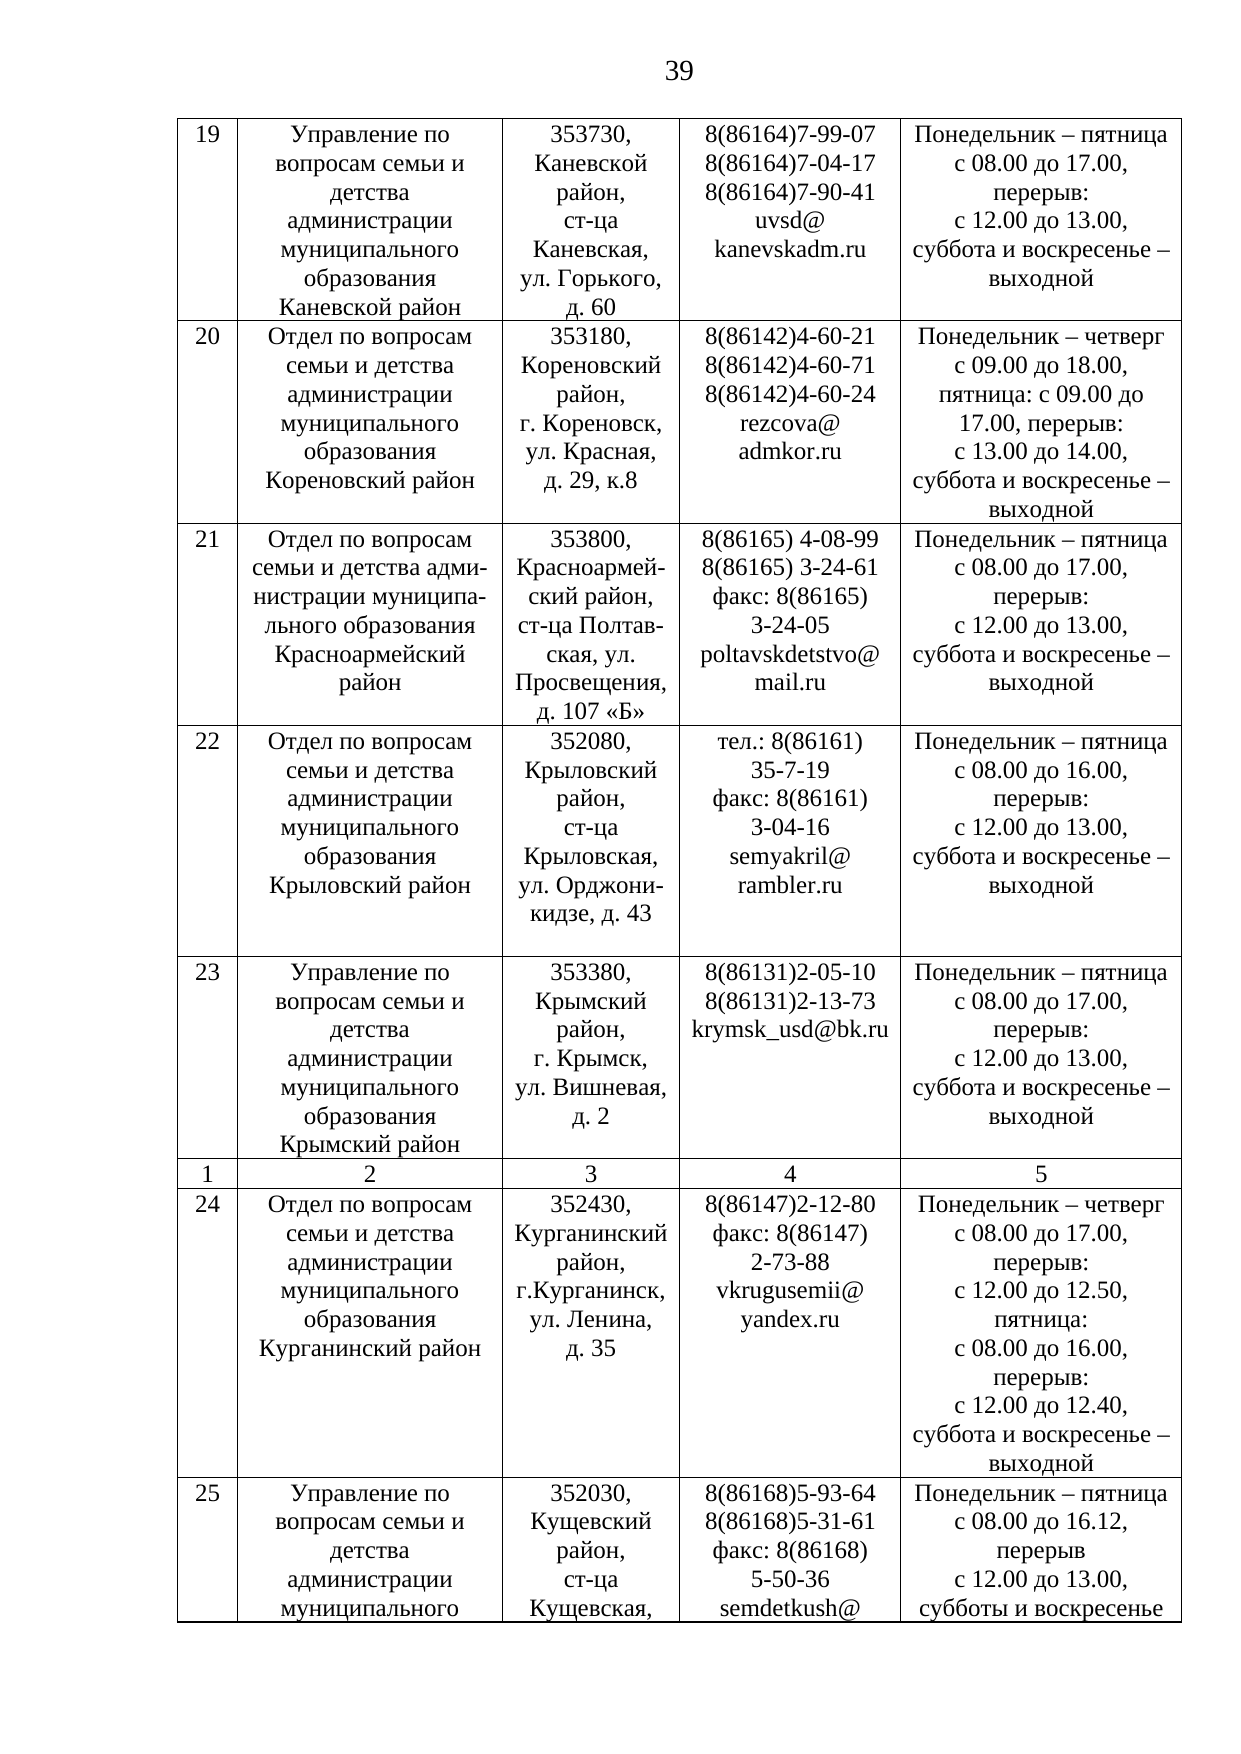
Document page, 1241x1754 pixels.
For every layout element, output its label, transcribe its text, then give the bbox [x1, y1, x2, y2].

table_cell 25 [178, 1478, 237, 1621]
table_cell 2 [238, 1159, 502, 1188]
table_cell Понедельник – пятница с 08.00 до 16.00, перерыв: с 12.00 до 13.00, суббота и воскресенье – выходной [901, 726, 1181, 956]
table_cell 8(86164)7-99-07 8(86164)7-04-17 8(86164)7-90-41 uvsd@ kanevskadm.ru [680, 119, 900, 320]
table_cell 23 [178, 957, 237, 1158]
table_cell 24 [178, 1189, 237, 1477]
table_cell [503, 1478, 679, 1621]
table_cell Отдел по вопросам семьи и детства администрации муниципального образования Курганинский район [238, 1189, 502, 1477]
table_cell 8(86131)2-05-10 8(86131)2-13-73 krymsk_usd@bk.ru [680, 957, 900, 1158]
table_cell 3 [503, 1159, 679, 1188]
table_cell Управление по вопросам семьи и детства администрации муниципального образования Крымский район [238, 957, 502, 1158]
table_cell Управление по вопросам семьи и детства администрации муниципального образования Каневской район [238, 119, 502, 320]
table_cell 8(86147)2-12-80 факс: 8(86147) 2-73-88 vkrugusemii@ yandex.ru [680, 1189, 900, 1477]
table_cell 22 [178, 726, 237, 956]
table_cell 4 [680, 1159, 900, 1188]
table_cell Отдел по вопросам семьи и детства администрации муниципального образования Крыловский район [238, 726, 502, 956]
table_cell Отдел по вопросам семьи и детства администрации муниципального образования Кореновский район [238, 321, 502, 523]
table_cell тел.: 8(86161) 35-7-19 факс: 8(86161) 3-04-16 semyakril@ rambler.ru [680, 726, 900, 956]
table_cell 19 [178, 119, 237, 320]
table_cell 20 [178, 321, 237, 523]
table_cell Понедельник – пятница с 08.00 до 17.00, перерыв: с 12.00 до 13.00, суббота и воскресенье – выходной [901, 119, 1181, 320]
table_cell 353180, Кореновский район, г. Кореновск, ул. Красная, д. 29, к.8 [503, 321, 679, 523]
table_cell 353380, Крымский район, г. Крымск, ул. Вишневая, д. 2 [503, 957, 679, 1158]
table_cell Понедельник – пятница с 08.00 до 17.00, перерыв: с 12.00 до 13.00, суббота и воскресенье – выходной [901, 957, 1181, 1158]
table_cell 353800, Красноармей-ский район, ст-ца Полтав-ская, ул. Просвещения, д. 107 «Б» [503, 524, 679, 725]
table_cell 8(86165) 4-08-99 8(86165) 3-24-61 факс: 8(86165) 3-24-05 poltavskdetstvo@mail.ru [680, 524, 900, 725]
table_cell Понедельник – четверг с 09.00 до 18.00, пятница: с 09.00 до 17.00, перерыв: с 13.00 до 14.00, суббота и воскресенье – выходной [901, 321, 1181, 523]
table_cell Понедельник – пятница с 08.00 до 17.00, перерыв: с 12.00 до 13.00, суббота и воскресенье – выходной [901, 524, 1181, 725]
table_cell 8(86142)4-60-21 8(86142)4-60-71 8(86142)4-60-24 rezcova@ admkor.ru [680, 321, 900, 523]
table_cell 1 [178, 1159, 237, 1188]
table_cell 21 [178, 524, 237, 725]
table_cell 352080, Крыловский район, ст-ца Крыловская, ул. Орджони-кидзе, д. 43 [503, 726, 679, 956]
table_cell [680, 1478, 900, 1621]
table_cell 5 [901, 1159, 1181, 1188]
table_cell Отдел по вопросам семьи и детства адми-нистрации муниципа-льного образования Красноармейский район [238, 524, 502, 725]
table_cell 352430, Курганинский район, г.Курганинск, ул. Ленина, д. 35 [503, 1189, 679, 1477]
table_cell 353730, Каневской район, ст-ца Каневская, ул. Горького, д. 60 [503, 119, 679, 320]
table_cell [901, 1478, 1181, 1621]
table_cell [238, 1478, 502, 1621]
table_cell Понедельник – четверг с 08.00 до 17.00, перерыв: с 12.00 до 12.50, пятница: с 08.00 до 16.00, перерыв: с 12.00 до 12.40, суббота и воскресенье – выходной [901, 1189, 1181, 1477]
